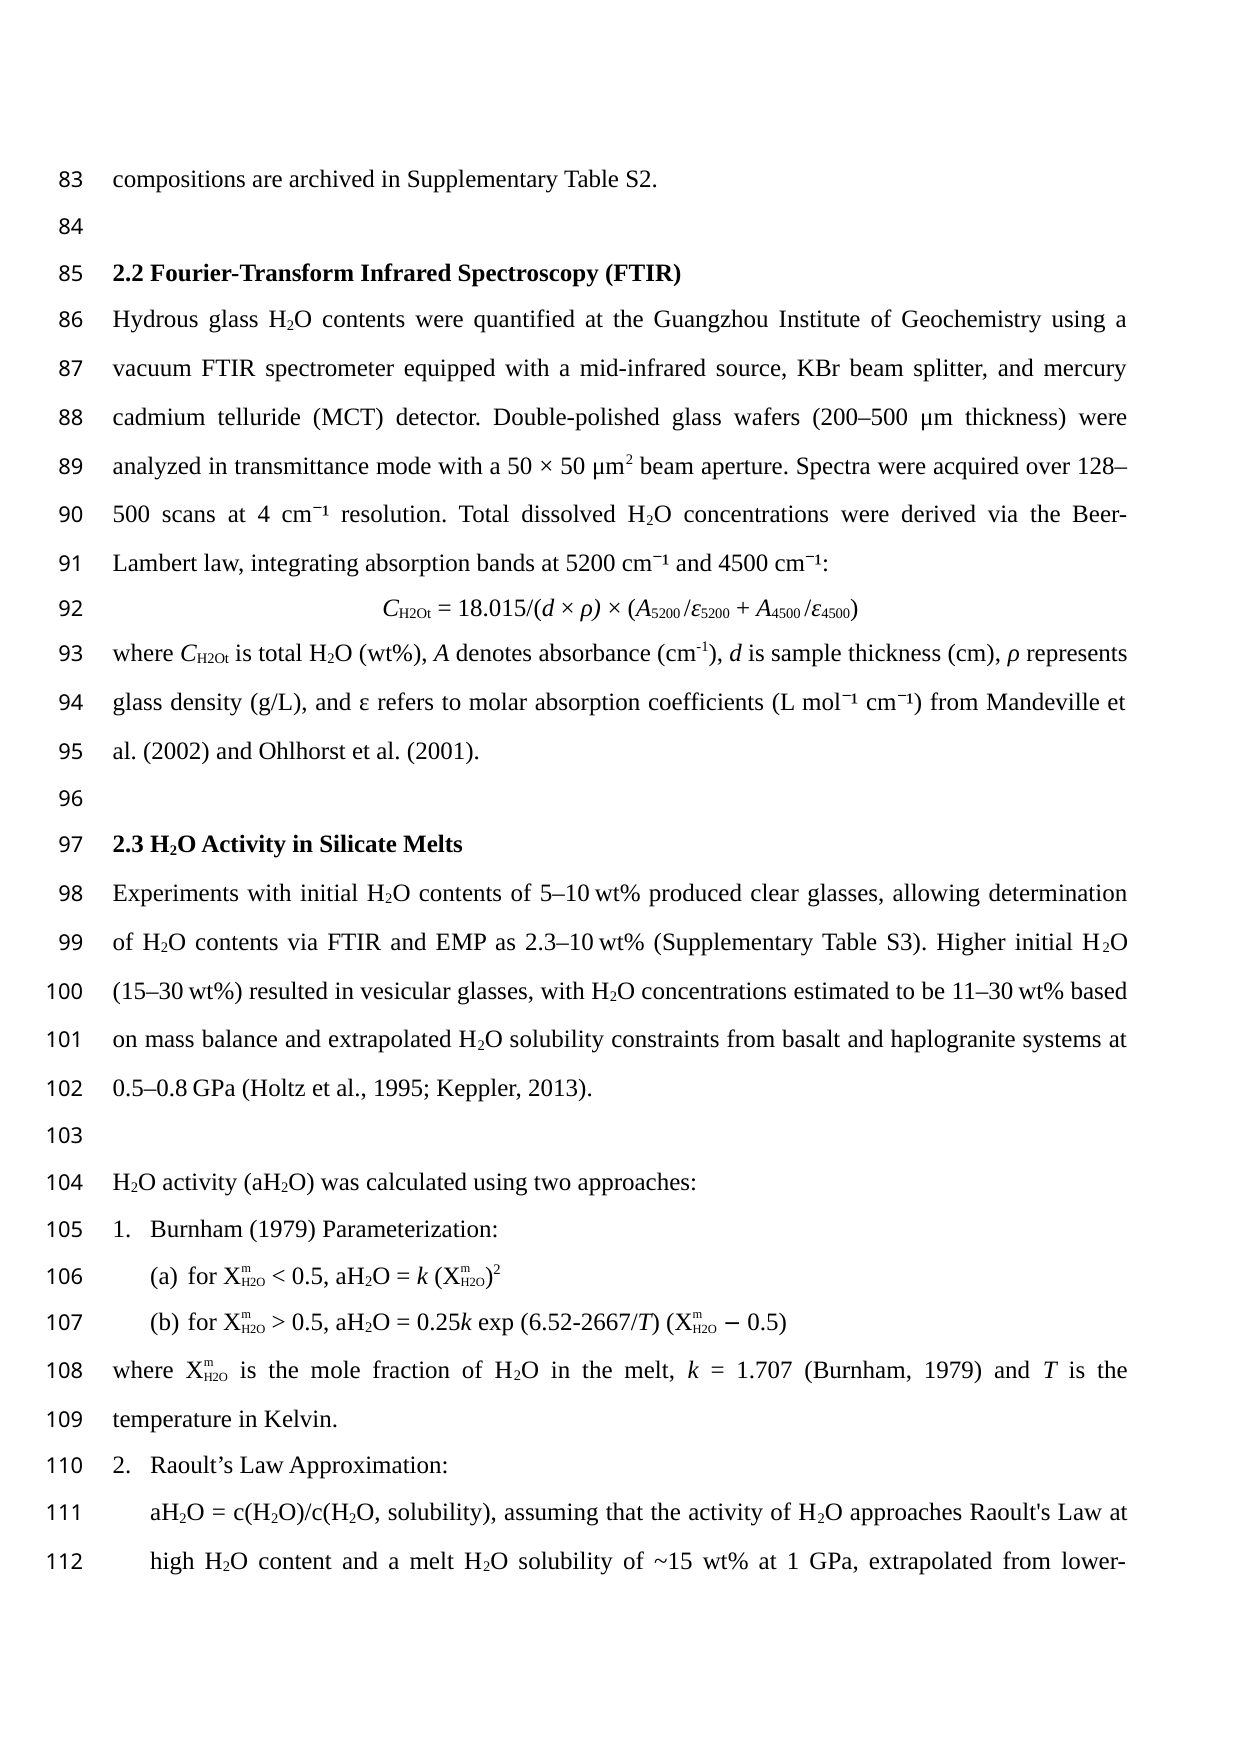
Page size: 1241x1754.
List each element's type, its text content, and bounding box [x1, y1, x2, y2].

text where Xm H2O is the mole fraction of H2O in the melt, k = 1.707 (Burnham, 1979) and T is the temperature in Kelvin. [112, 1353, 1128, 1434]
text where CH2Ot is total H2O (wt%), A denotes absorbance (cm-1), d is sample thickness (cm), ρ represents glass density (g/L), and ε refers to molar absorption coefficients (L mol⁻¹ cm⁻¹) from Mandeville et al. (2002) and Ohlhorst et al. (2001). [112, 636, 1128, 766]
text 2.3 H2O Activity in Silicate Melts Experiments with initial H2O contents of 5–10 wt% produced clear glasses, allowing determination of H2O contents via FTIR and EMP as 2.3–10 wt% (Supplementary Table S3). Higher initial H2O (15–30 wt%) resulted in vesicular glasses, with H2O concentrations estimated to be 11–30 wt% based on mass balance and extrapolated H2O solubility constraints from basalt and haplogranite systems at 0.5–0.8 GPa (Holtz et al., 1995; Keppler, 2013). [112, 828, 1128, 1104]
text H2O activity (aH2O) was calculated using two approaches: [112, 1165, 1128, 1198]
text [112, 162, 1128, 194]
list Burnham (1979) Parameterization: [112, 1212, 1128, 1244]
list Raoult’s Law Approximation: [112, 1449, 1128, 1481]
text 2.2 Fourier-Transform Infrared Spectroscopy (FTIR) [112, 256, 1128, 288]
text CH2Ot = 18.015/(d × ρ) × (A5200 /ε5200 + A4500 /ε4500) [112, 593, 1128, 622]
list for Xm H2O > 0.5, aH2O = 0.25k exp (6.52-2667/T) (Xm H2O − 0.5) [150, 1306, 1128, 1338]
text Hydrous glass H2O contents were quantified at the Guangzhou Institute of Geochemistry using a vacuum FTIR spectrometer equipped with a mid-infrared source, KBr beam splitter, and mercury cadmium telluride (MCT) detector. Double-polished glass wafers (200–500 μm thickness) were analyzed in transmittance mode with a 50 × 50 μm2 beam aperture. Spectra were acquired over 128–500 scans at 4 cm⁻¹ resolution. Total dissolved H2O concentrations were derived via the Beer-Lambert law, integrating absorption bands at 5200 cm⁻¹ and 4500 cm⁻¹: [112, 303, 1128, 579]
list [150, 1496, 1128, 1577]
list for Xm H2O < 0.5, aH2O = k (Xm H2O)2 [150, 1259, 1128, 1291]
